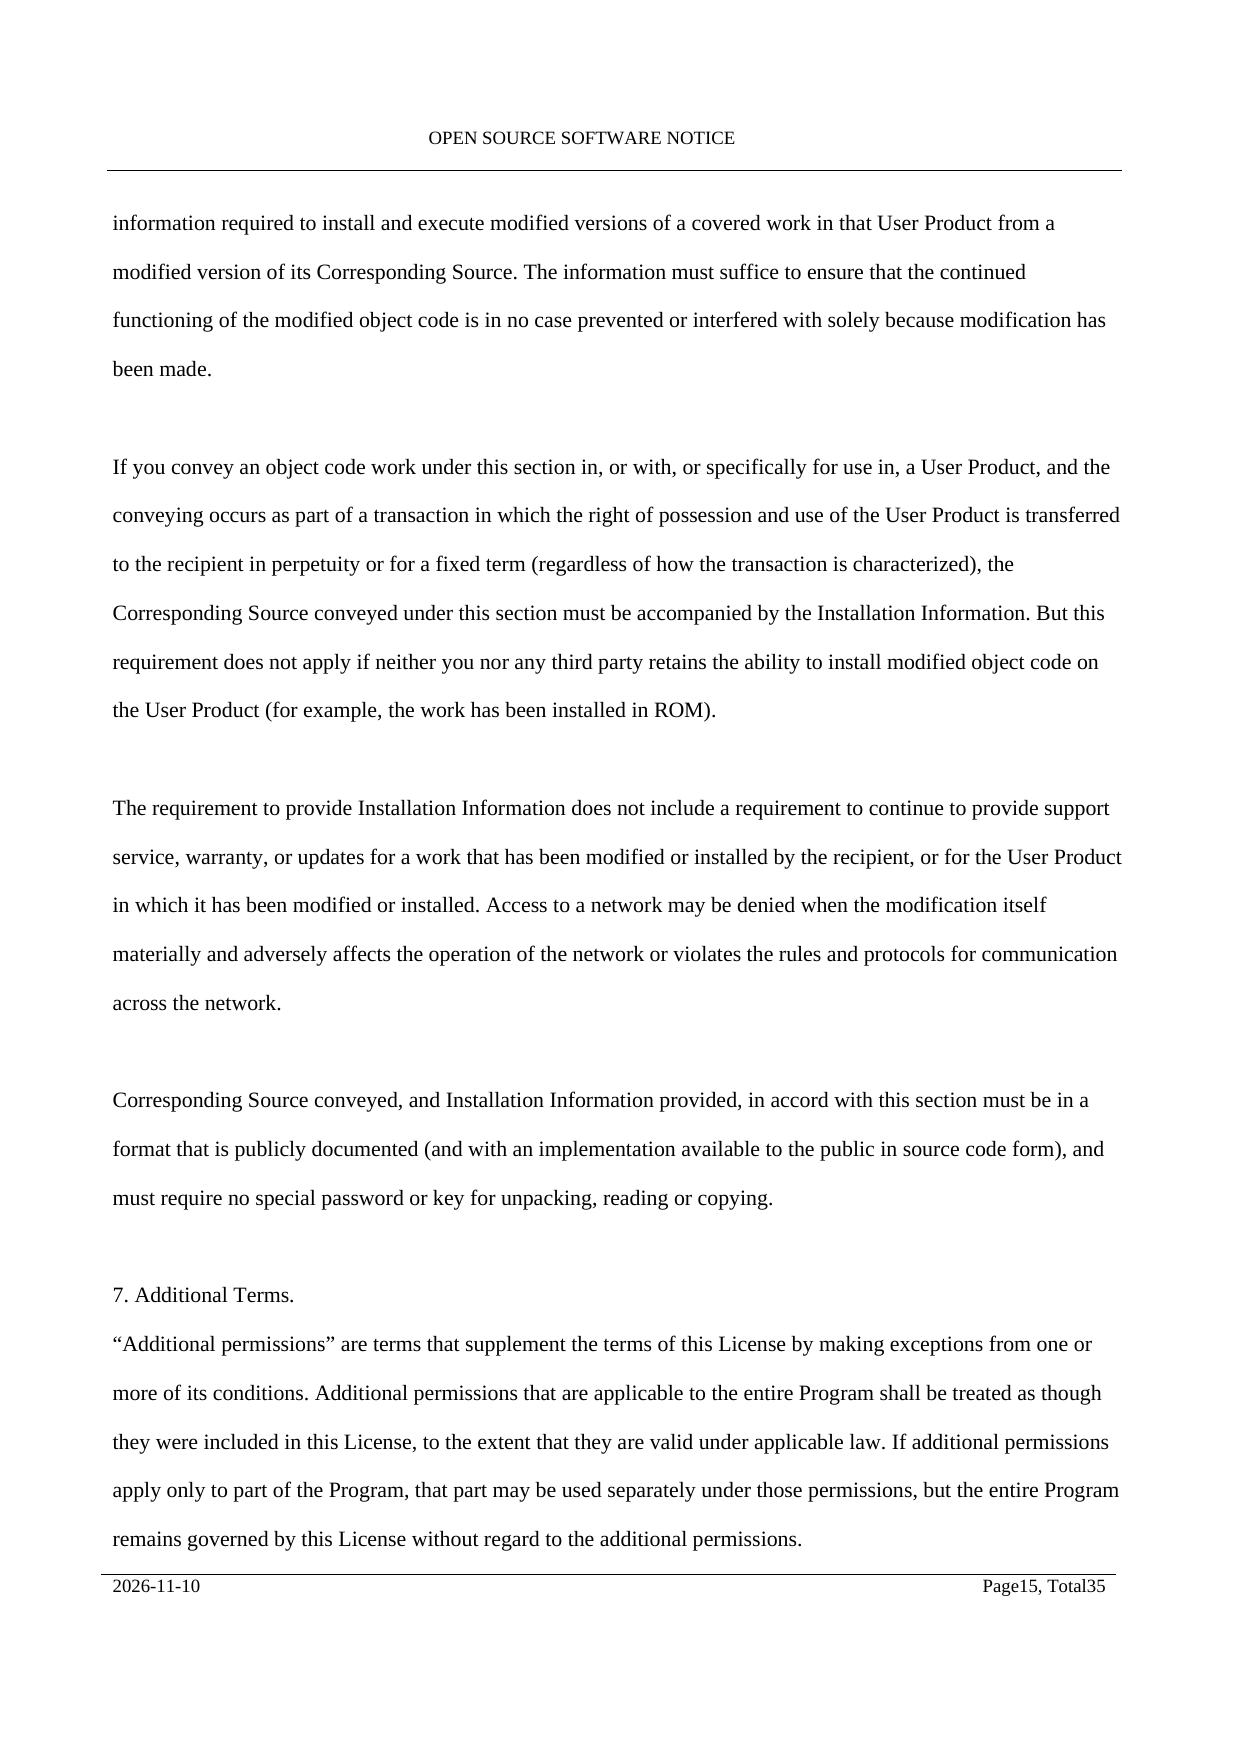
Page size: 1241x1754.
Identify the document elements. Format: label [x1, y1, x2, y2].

text [112, 206, 1128, 1555]
